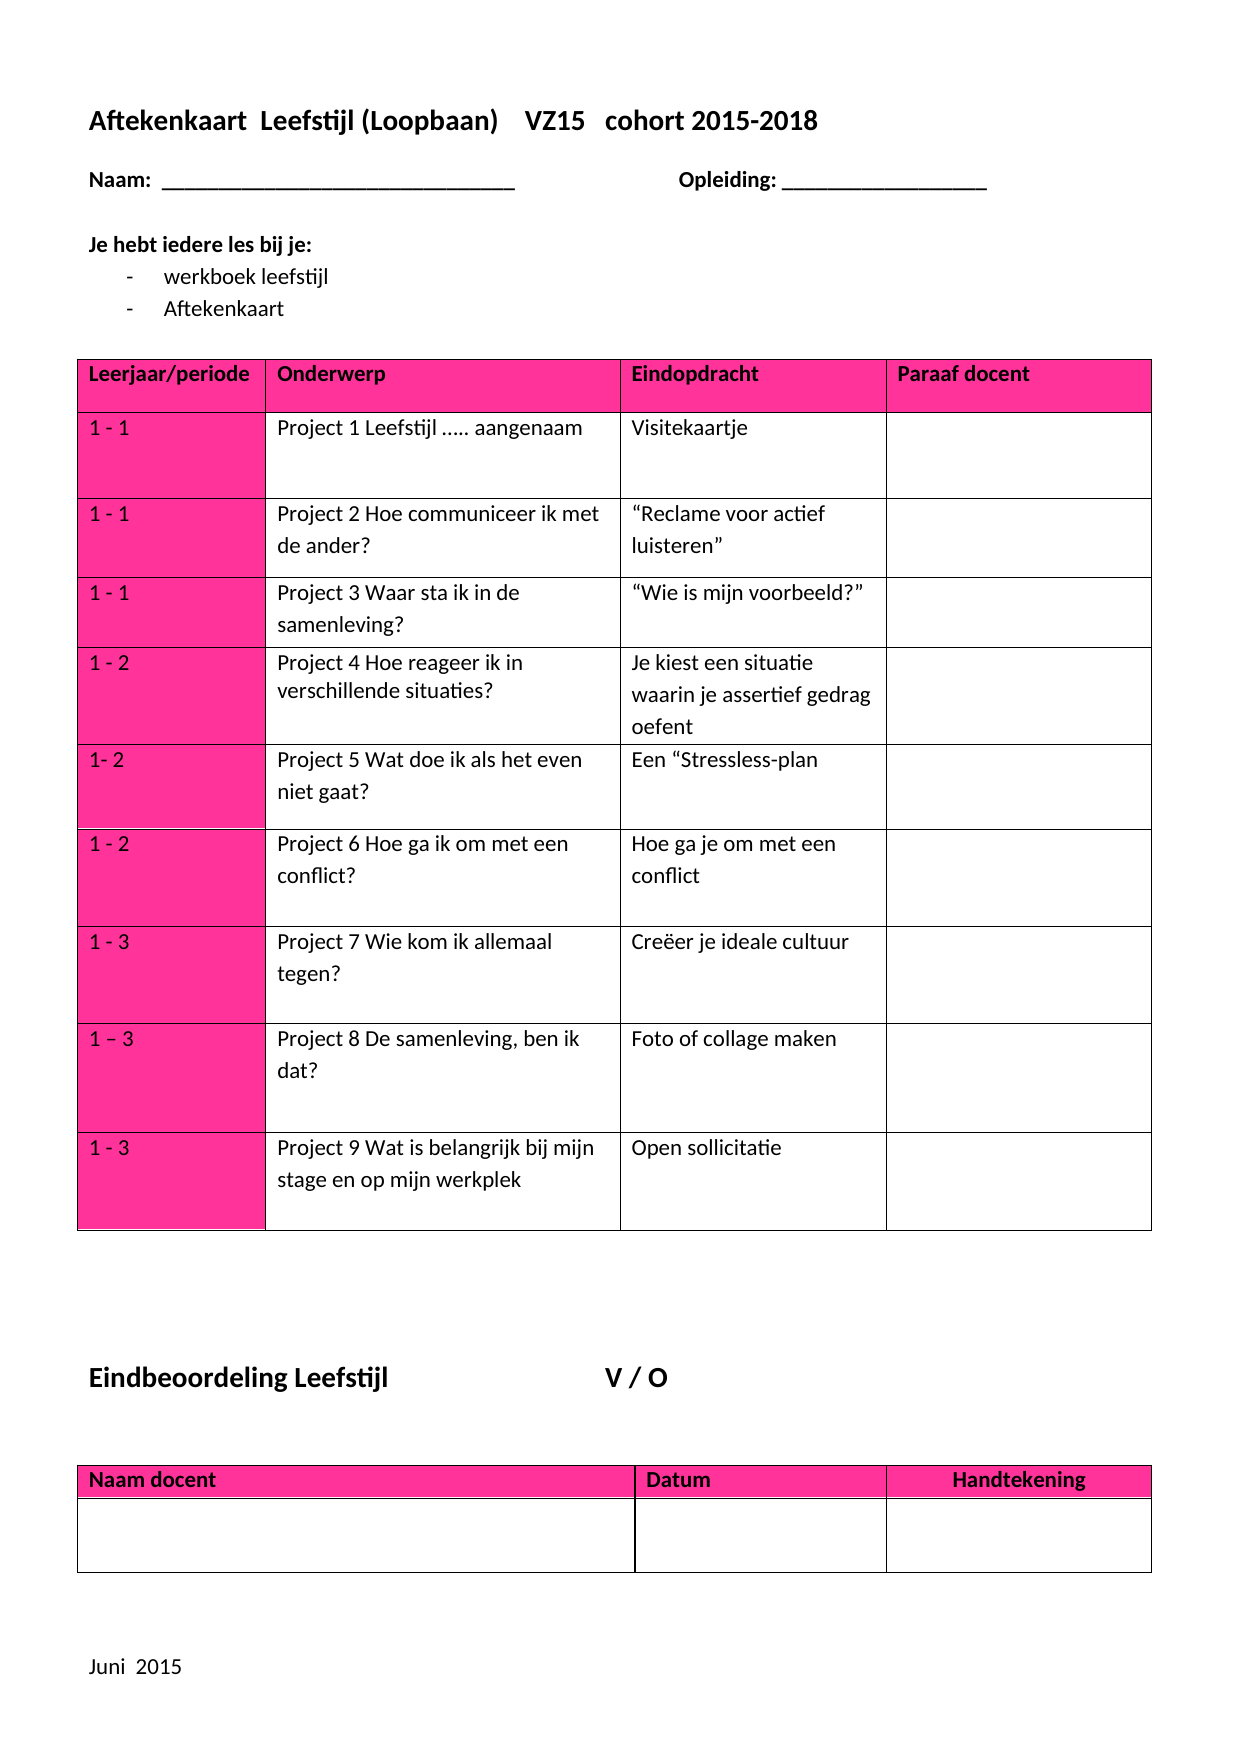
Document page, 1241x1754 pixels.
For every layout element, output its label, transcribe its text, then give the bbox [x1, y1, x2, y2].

table_cell Project 1 Leefstijl ….. aangenaam [266, 413, 620, 498]
table_cell [887, 499, 1151, 577]
text Je hebt iedere les bij je: [89, 230, 1152, 258]
table_cell 1 - 1 [78, 413, 265, 498]
table_cell [887, 1024, 1151, 1132]
table_header Naam docent [78, 1466, 634, 1497]
table_header Onderwerp [266, 360, 620, 412]
table_cell 1 - 2 [78, 648, 265, 744]
table_cell [887, 745, 1151, 828]
table_cell [887, 927, 1151, 1023]
table_cell Hoe ga je om met een conflict [621, 830, 886, 926]
table_cell “Reclame voor actief luisteren” [621, 499, 886, 577]
table_cell 1- 2 [78, 745, 265, 828]
table_cell Project 5 Wat doe ik als het even niet gaat? [266, 745, 620, 828]
table_cell 1 - 1 [78, 578, 265, 647]
table_cell “Wie is mijn voorbeeld?” [621, 578, 886, 647]
table_cell 1 - 3 [78, 1133, 265, 1229]
list werkboek leefstijl [126, 262, 1152, 290]
table_cell [887, 648, 1151, 744]
table_cell Project 9 Wat is belangrijk bij mijn stage en op mijn werkplek [266, 1133, 620, 1229]
table_cell Een “Stressless-plan [621, 745, 886, 828]
table_cell Project 4 Hoe reageer ik in verschillende situaties? [266, 648, 620, 744]
table_cell Project 7 Wie kom ik allemaal tegen? [266, 927, 620, 1023]
table_header Datum [636, 1466, 886, 1497]
table_header Handtekening [887, 1466, 1151, 1497]
table_cell 1 – 3 [78, 1024, 265, 1132]
table_cell Project 8 De samenleving, ben ik dat? [266, 1024, 620, 1132]
table_cell Project 2 Hoe communiceer ik met de ander? [266, 499, 620, 577]
table_cell [636, 1499, 886, 1572]
table_cell 1 - 1 [78, 499, 265, 577]
table_cell Project 3 Waar sta ik in de samenleving? [266, 578, 620, 647]
text Naam: _______________________________ Opleiding: __________________ [89, 165, 1152, 193]
table_cell [887, 830, 1151, 926]
table_cell [887, 413, 1151, 498]
table_cell Je kiest een situatie waarin je assertief gedrag oefent [621, 648, 886, 744]
text Aftekenkaart Leefstijl (Loopbaan) VZ15 cohort 2015-2018 [89, 102, 1152, 137]
table_cell [887, 1499, 1151, 1572]
table_cell 1 - 2 [78, 830, 265, 926]
table_cell Visitekaartje [621, 413, 886, 498]
table_header Eindopdracht [621, 360, 886, 412]
table_cell Open sollicitatie [621, 1133, 886, 1229]
table_header Paraaf docent [887, 360, 1151, 412]
table_cell Foto of collage maken [621, 1024, 886, 1132]
table_cell [887, 578, 1151, 647]
table_cell Creëer je ideale cultuur [621, 927, 886, 1023]
table_cell [887, 1133, 1151, 1229]
list Aftekenkaart [126, 294, 1152, 322]
table_cell Project 6 Hoe ga ik om met een conflict? [266, 830, 620, 926]
table_header Leerjaar/periode [78, 360, 265, 412]
text Eindbeoordeling Leefstijl V / O [89, 1359, 1152, 1395]
table_cell 1 - 3 [78, 927, 265, 1023]
table_cell [78, 1499, 634, 1572]
